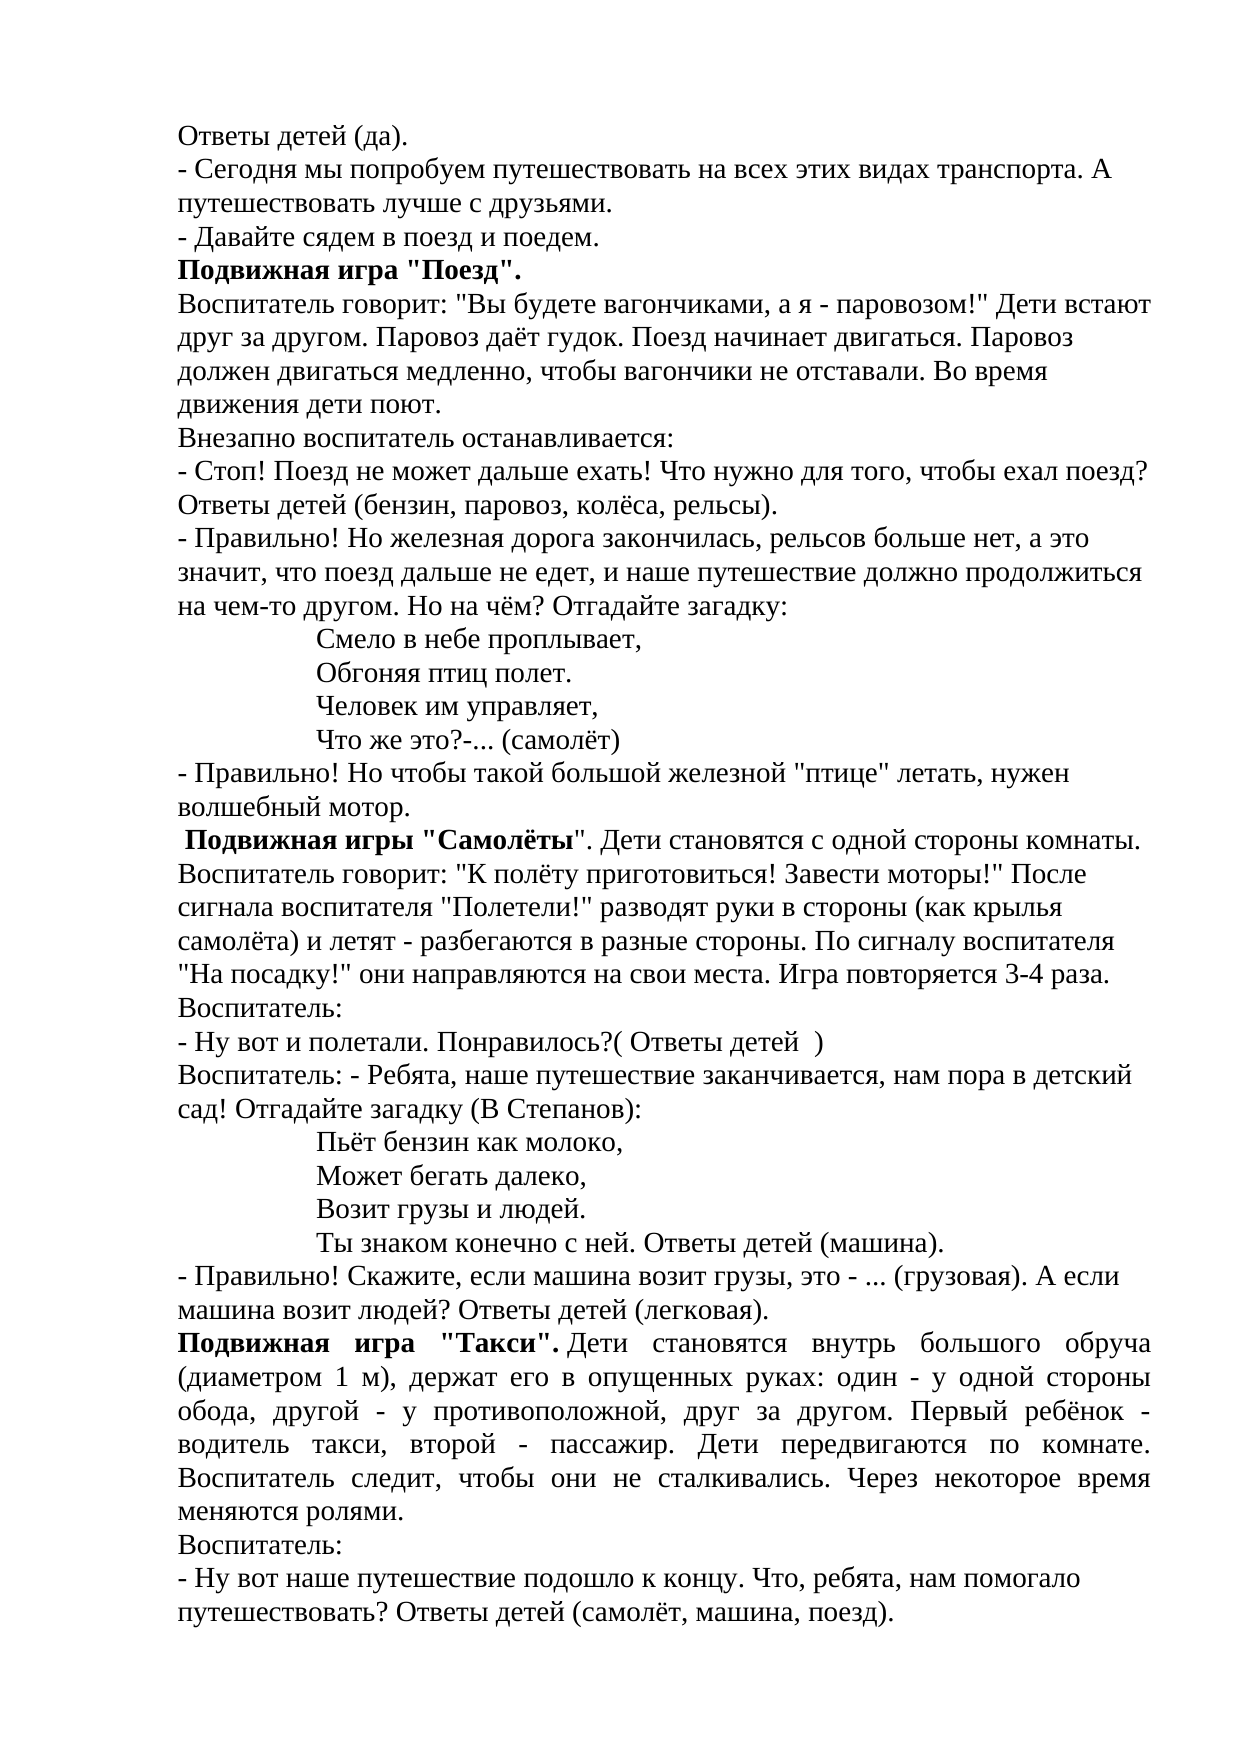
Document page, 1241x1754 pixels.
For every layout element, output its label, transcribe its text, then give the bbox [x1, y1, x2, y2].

text Подвижная игра "Поезд". [177, 252, 1152, 286]
text - Сегодня мы попробуем путешествовать на всех этих видах транспорта. А путешествовать лучше с друзьями. [177, 152, 1152, 219]
text Пьёт бензин как молоко, [177, 1124, 1152, 1158]
text Воспитатель: [177, 990, 1152, 1024]
text - Ну вот наше путешествие подошло к концу. Что, ребята, нам помогало путешествовать? Ответы детей (самолёт, машина, поезд). [177, 1560, 1152, 1627]
text Воспитатель: [177, 1527, 1152, 1560]
text - Давайте сядем в поезд и поедем. [177, 219, 1152, 252]
text Человек им управляет, [177, 688, 1152, 722]
text - Правильно! Скажите, если машина возит грузы, это - ... (грузовая). А если машина возит людей? Ответы детей (легковая). [177, 1258, 1152, 1326]
text Смело в небе проплывает, [88, 621, 1152, 655]
text Воспитатель: - Ребята, наше путешествие заканчивается, нам пора в детский сад! Отгадайте загадку (В Степанов): [177, 1057, 1152, 1124]
text Что же это?-... (самолёт) [177, 722, 1152, 755]
text Подвижная игра "Такси". Дети становятся внутрь большого обруча (диаметром 1 м), держат его в опущенных руках: один - у одной стороны обода, другой - у противоположной, друг за другом. Первый ребёнок - водитель такси, второй - пассажир. Дети передвигаются по комнате. Воспитатель следит, чтобы они не сталкивались. Через некоторое время меняются ролями. [177, 1326, 1152, 1527]
text Воспитатель говорит: "Вы будете вагончиками, а я - паровозом!" Дети встают друг за другом. Паровоз даёт гудок. Поезд начинает двигаться. Паровоз должен двигаться медленно, чтобы вагончики не отставали. Во время движения дети поют. [177, 286, 1152, 420]
text Может бегать далеко, [177, 1158, 1152, 1191]
text - Правильно! Но чтобы такой большой железной "птице" летать, нужен волшебный мотор. [177, 755, 1152, 822]
text - Правильно! Но железная дорога закончилась, рельсов больше нет, а это значит, что поезд дальше не едет, и наше путешествие должно продолжиться на чем-то другом. Но на чём? Отгадайте загадку: [177, 521, 1152, 621]
text Обгоняя птиц полет. [177, 655, 1152, 688]
text Возит грузы и людей. [177, 1191, 1152, 1225]
text Подвижная игры "Самолёты". Дети становятся с одной стороны комнаты. Воспитатель говорит: "К полёту приготовиться! Завести моторы!" После сигнала воспитателя "Полетели!" разводят руки в стороны (как крылья самолёта) и летят - разбегаются в разные стороны. По сигналу воспитателя "На посадку!" они направляются на свои места. Игра повторяется 3-4 раза. [177, 822, 1152, 990]
text Ответы детей (бензин, паровоз, колёса, рельсы). [177, 487, 1152, 521]
text - Стоп! Поезд не может дальше ехать! Что нужно для того, чтобы ехал поезд? [177, 453, 1152, 487]
text Ты знаком конечно с ней. Ответы детей (машина). [177, 1225, 1152, 1258]
text Внезапно воспитатель останавливается: [177, 420, 1152, 453]
text - Ну вот и полетали. Понравилось?( Ответы детей ) [177, 1024, 1152, 1057]
text Ответы детей (да). [177, 118, 1152, 152]
